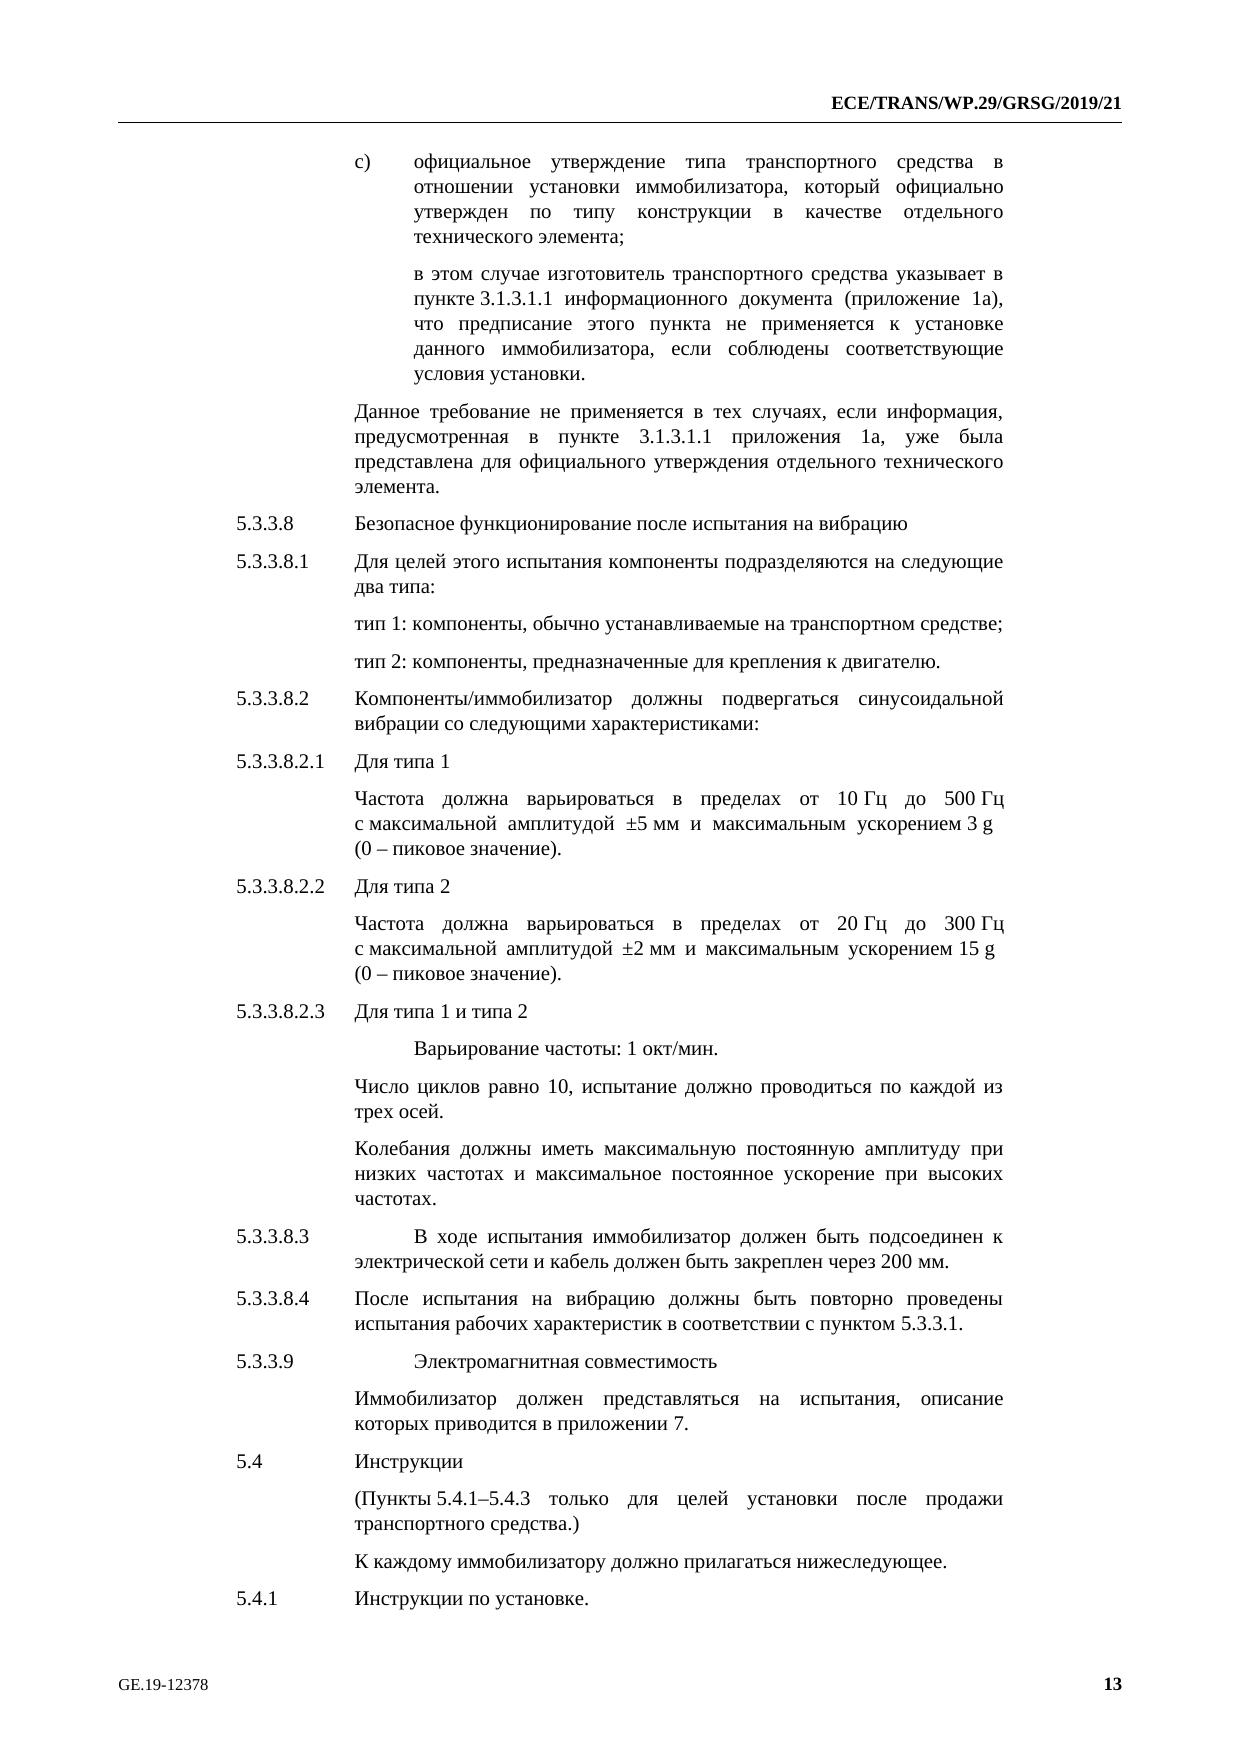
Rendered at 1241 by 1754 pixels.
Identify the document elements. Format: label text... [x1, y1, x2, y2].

text 5.4.1 Инструкции по установке. [236, 1585, 1004, 1610]
text 5.3.3.8.2.2 Для типа 2 [236, 873, 1004, 898]
text c) официальное утверждение типа транспортного средства в отношении установки иммобилизатора, который официально утвержден по типу конструкции в качестве отдельного технического элемента; [354, 148, 1004, 248]
text Число циклов равно 10, испытание должно проводиться по каждой из трех осей. [236, 1073, 1004, 1123]
text тип 1: компоненты, обычно устанавливаемые на транспортном средстве; [354, 610, 1004, 635]
text 5.3.3.8.2.3 Для типа 1 и типа 2 [236, 998, 1004, 1023]
text 5.3.3.8.2 Компоненты/иммобилизатор должны подвергаться синусоидальной вибрации со следующими характеристиками: [236, 685, 1004, 735]
text 5.3.3.8.1 Для целей этого испытания компоненты подразделяются на следующие два типа: [236, 548, 1004, 598]
text (Пункты 5.4.1–5.4.3 только для целей установки после продажи транспортного средства.) [354, 1485, 1004, 1535]
text в этом случае изготовитель транспортного средства указывает в пункте 3.1.3.1.1 информационного документа (приложение 1а), что предписание этого пункта не применяется к установке данного иммобилизатора, если соблюдены соответствующие условия установки. [354, 260, 1004, 385]
text 5.3.3.8.2.1 Для типа 1 [236, 748, 1004, 773]
text 5.3.3.8.4 После испытания на вибрацию должны быть повторно проведены испытания рабочих характеристик в соответствии с пунктом 5.3.3.1. [236, 1285, 1004, 1335]
text 5.3.3.8 Безопасное функционирование после испытания на вибрацию [236, 510, 1004, 535]
text тип 2: компоненты, предназначенные для крепления к двигателю. [354, 648, 1004, 673]
text 5.3.3.9 Электромагнитная совместимость [236, 1348, 1004, 1373]
text Частота должна варьироваться в пределах от 20 Гц до 300 Гц с максимальной амплитудой ±2 мм и максимальным ускорением 15 g (0 – пиковое значение). [354, 910, 1004, 985]
text 5.4 Инструкции [236, 1448, 1004, 1473]
text 5.3.3.8.3 В ходе испытания иммобилизатор должен быть подсоединен к электрической сети и кабель должен быть закреплен через 200 мм. [236, 1223, 1004, 1273]
text Иммобилизатор должен представляться на испытания, описание которых приводится в приложении 7. [354, 1385, 1004, 1435]
text Данное требование не применяется в тех случаях, если информация, предусмотренная в пункте 3.1.3.1.1 приложения 1a, уже была представлена для официального утверждения отдельного технического элемента. [354, 398, 1004, 498]
text Частота должна варьироваться в пределах от 10 Гц до 500 Гц с максимальной амплитудой ±5 мм и максимальным ускорением 3 g (0 – пиковое значение). [236, 785, 1004, 860]
text К каждому иммобилизатору должно прилагаться нижеследующее. [354, 1548, 1004, 1573]
text Варьирование частоты: 1 окт/мин. [236, 1035, 1004, 1060]
text Колебания должны иметь максимальную постоянную амплитуду при низких частотах и максимальное постоянное ускорение при высоких частотах. [354, 1135, 1004, 1210]
